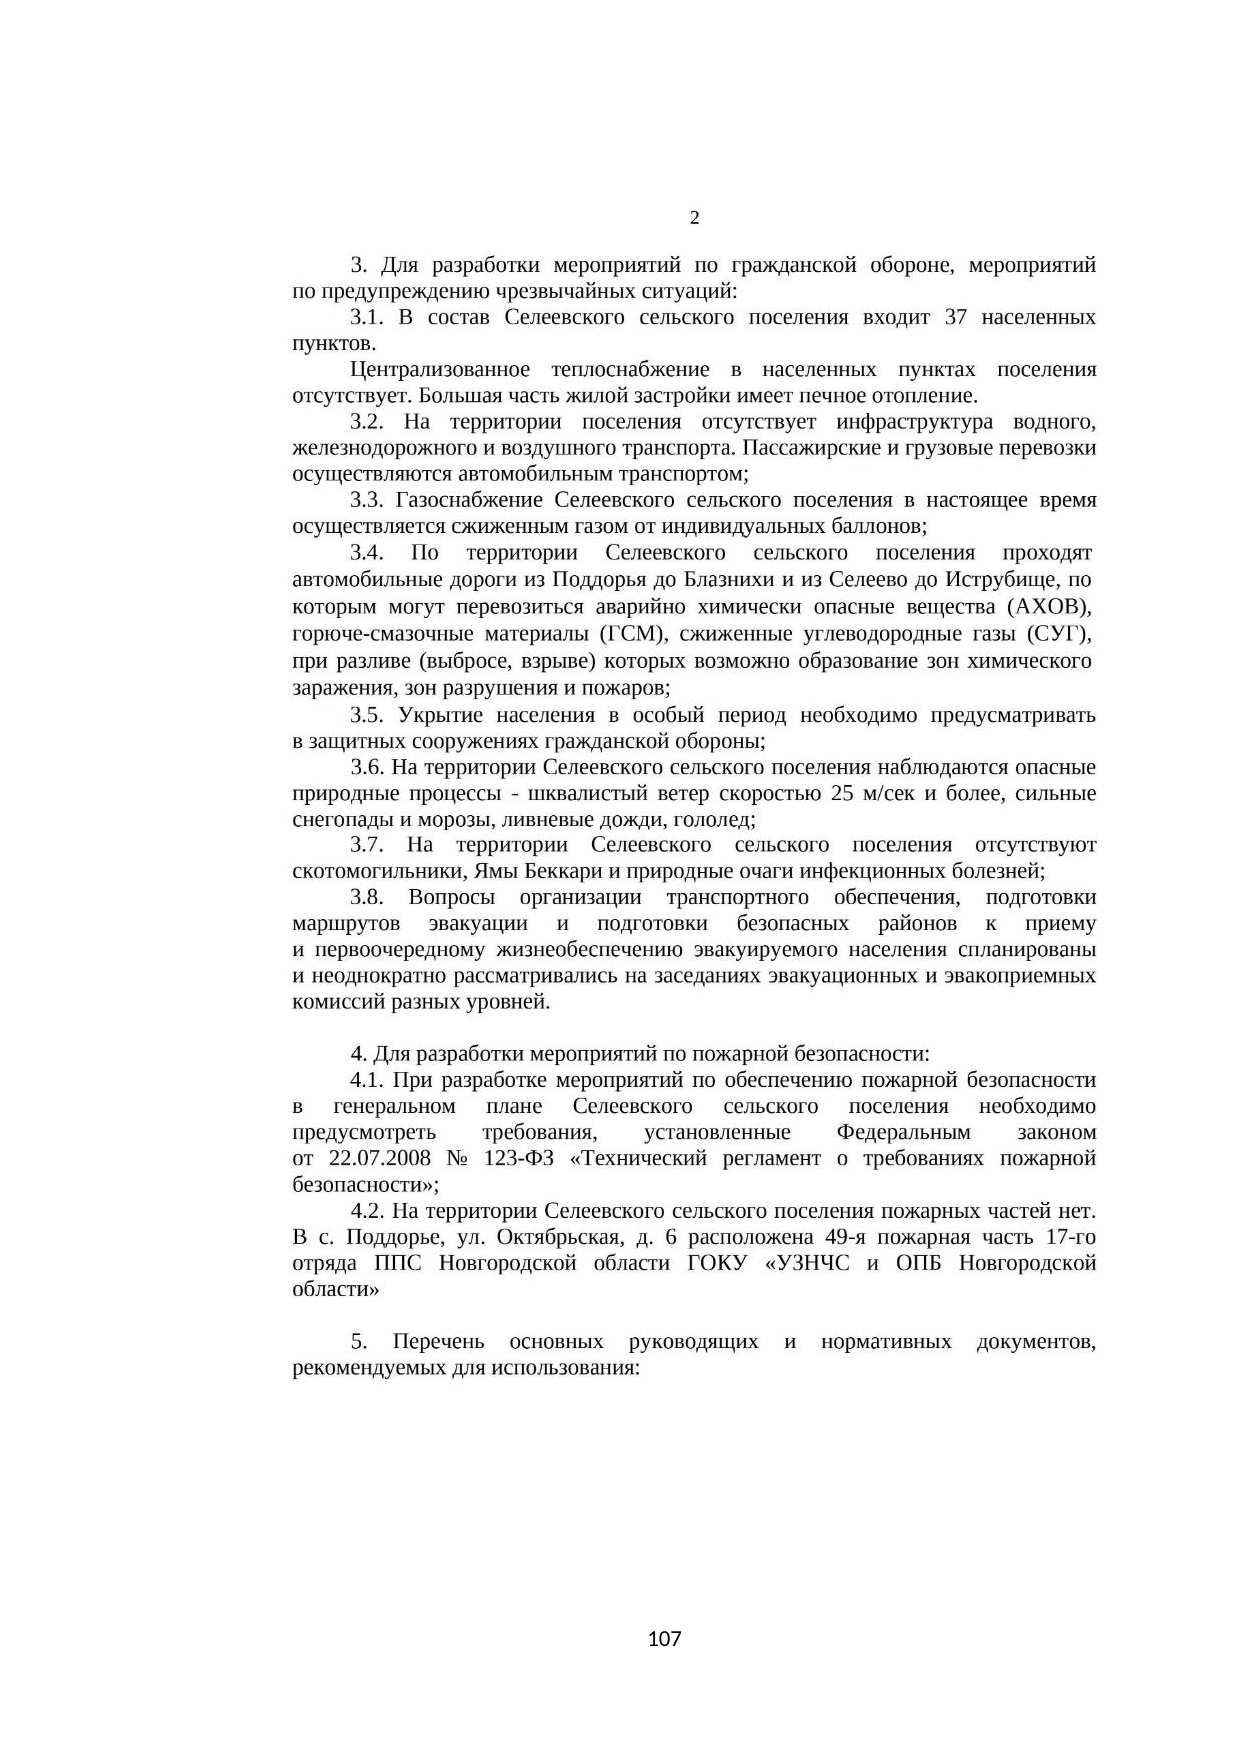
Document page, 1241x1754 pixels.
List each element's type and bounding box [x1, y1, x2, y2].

picture [177, 147, 1142, 1512]
